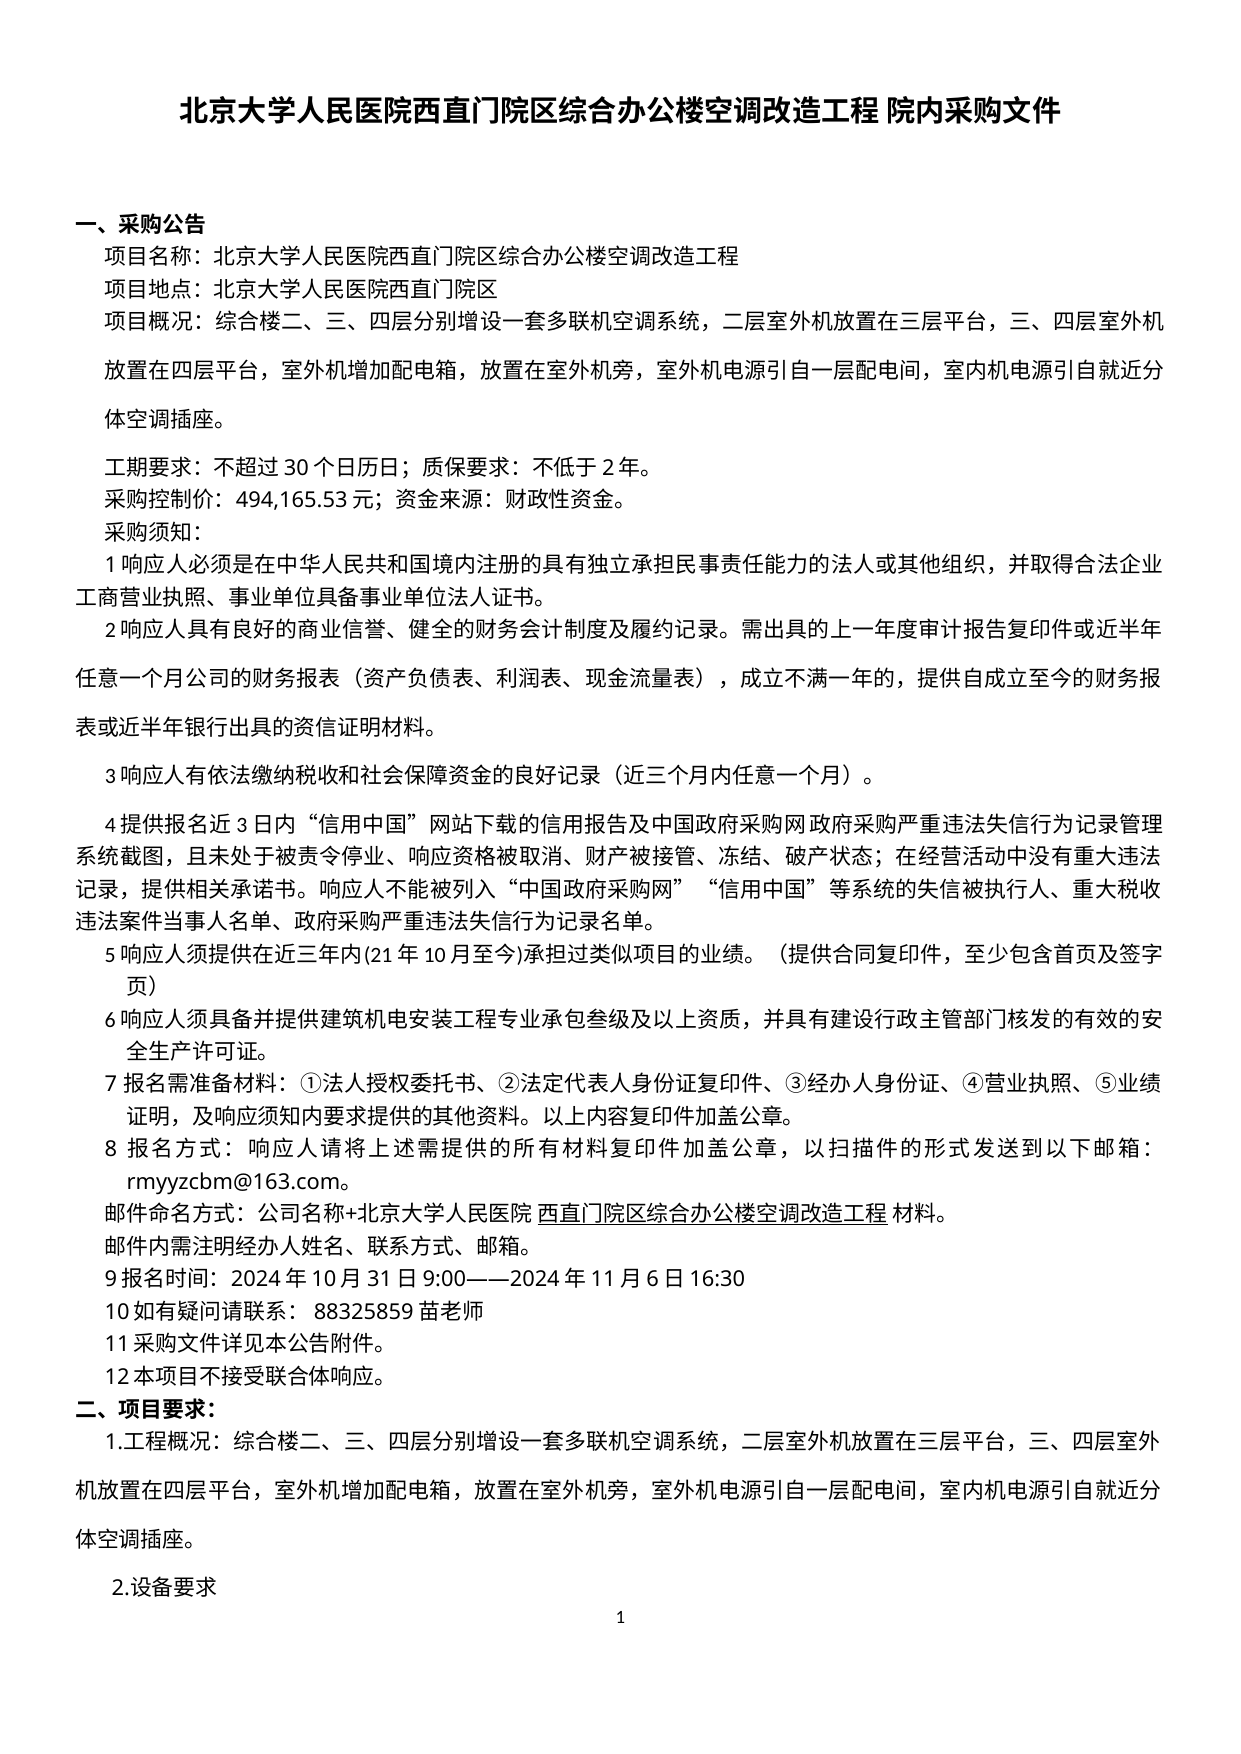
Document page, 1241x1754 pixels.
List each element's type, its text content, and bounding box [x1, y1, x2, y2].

text 项目地点：北京大学人民医院西直门院区 [104, 271, 1165, 304]
subtitle 北京大学人民医院西直门院区综合办公楼空调改造工程 院内采购文件 [75, 76, 1165, 141]
text 12本项目不接受联合体响应。 [104, 1359, 1165, 1391]
text 6响应人须具备并提供建筑机电安装工程专业承包叁级及以上资质，并具有建设行政主管部门核发的有效的安全生产许可证。 [104, 1001, 1165, 1066]
text 8 报名方式：响应人请将上述需提供的所有材料复印件加盖公章，以扫描件的形式发送到以下邮箱：rmyyzcbm@163.com。 [104, 1131, 1165, 1196]
text 采购控制价：494,165.53元；资金来源：财政性资金。 [104, 482, 1165, 514]
text 11采购文件详见本公告附件。 [104, 1326, 1165, 1359]
text 工期要求：不超过30个日历日；质保要求：不低于2年。 [104, 449, 1165, 482]
text 5响应人须提供在近三年内(21年10月至今)承担过类似项目的业绩。（提供合同复印件，至少包含首页及签字页） [104, 936, 1165, 1001]
text 一、采购公告 [75, 206, 1165, 239]
text 邮件内需注明经办人姓名、联系方式、邮箱。 [104, 1229, 1165, 1261]
text 邮件命名方式：公司名称+北京大学人民医院 西直门院区综合办公楼空调改造工程 材料。 [104, 1196, 1165, 1229]
text 项目名称：北京大学人民医院西直门院区综合办公楼空调改造工程 [104, 239, 1165, 271]
text 3响应人有依法缴纳税收和社会保障资金的良好记录（近三个月内任意一个月）。 [75, 758, 1165, 790]
text 2.设备要求 [111, 1569, 1165, 1602]
text 9报名时间：2024年10月31日9:00——2024年11月6日16:30 [104, 1261, 1165, 1294]
text 项目概况：综合楼二、三、四层分别增设一套多联机空调系统，二层室外机放置在三层平台，三、四层室外机放置在四层平台，室外机增加配电箱，放置在室外机旁，室外机电源引自一层配电间，室内机电源引自就近分体空调插座。 [104, 304, 1165, 434]
text 1.工程概况：综合楼二、三、四层分别增设一套多联机空调系统，二层室外机放置在三层平台，三、四层室外机放置在四层平台，室外机增加配电箱，放置在室外机旁，室外机电源引自一层配电间，室内机电源引自就近分体空调插座。 [75, 1424, 1165, 1554]
text 2响应人具有良好的商业信誉、健全的财务会计制度及履约记录。需出具的上一年度审计报告复印件或近半年任意一个月公司的财务报表（资产负债表、利润表、现金流量表），成立不满一年的，提供自成立至今的财务报表或近半年银行出具的资信证明材料。 [75, 612, 1165, 742]
text 4提供报名近3日内“信用中国”网站下载的信用报告及中国政府采购网政府采购严重违法失信行为记录管理系统截图，且未处于被责令停业、响应资格被取消、财产被接管、冻结、破产状态；在经营活动中没有重大违法记录，提供相关承诺书。响应人不能被列入“中国政府采购网”“信用中国”等系统的失信被执行人、重大税收违法案件当事人名单、政府采购严重违法失信行为记录名单。 [75, 806, 1165, 936]
text 采购须知： [104, 514, 1165, 547]
text 二、项目要求： [75, 1391, 1165, 1424]
text 1响应人必须是在中华人民共和国境内注册的具有独立承担民事责任能力的法人或其他组织，并取得合法企业工商营业执照、事业单位具备事业单位法人证书。 [75, 547, 1165, 612]
text 10如有疑问请联系： 88325859苗老师 [104, 1294, 1165, 1326]
text 7 报名需准备材料：①法人授权委托书、②法定代表人身份证复印件、③经办人身份证、④营业执照、⑤业绩证明，及响应须知内要求提供的其他资料。以上内容复印件加盖公章。 [104, 1066, 1165, 1131]
